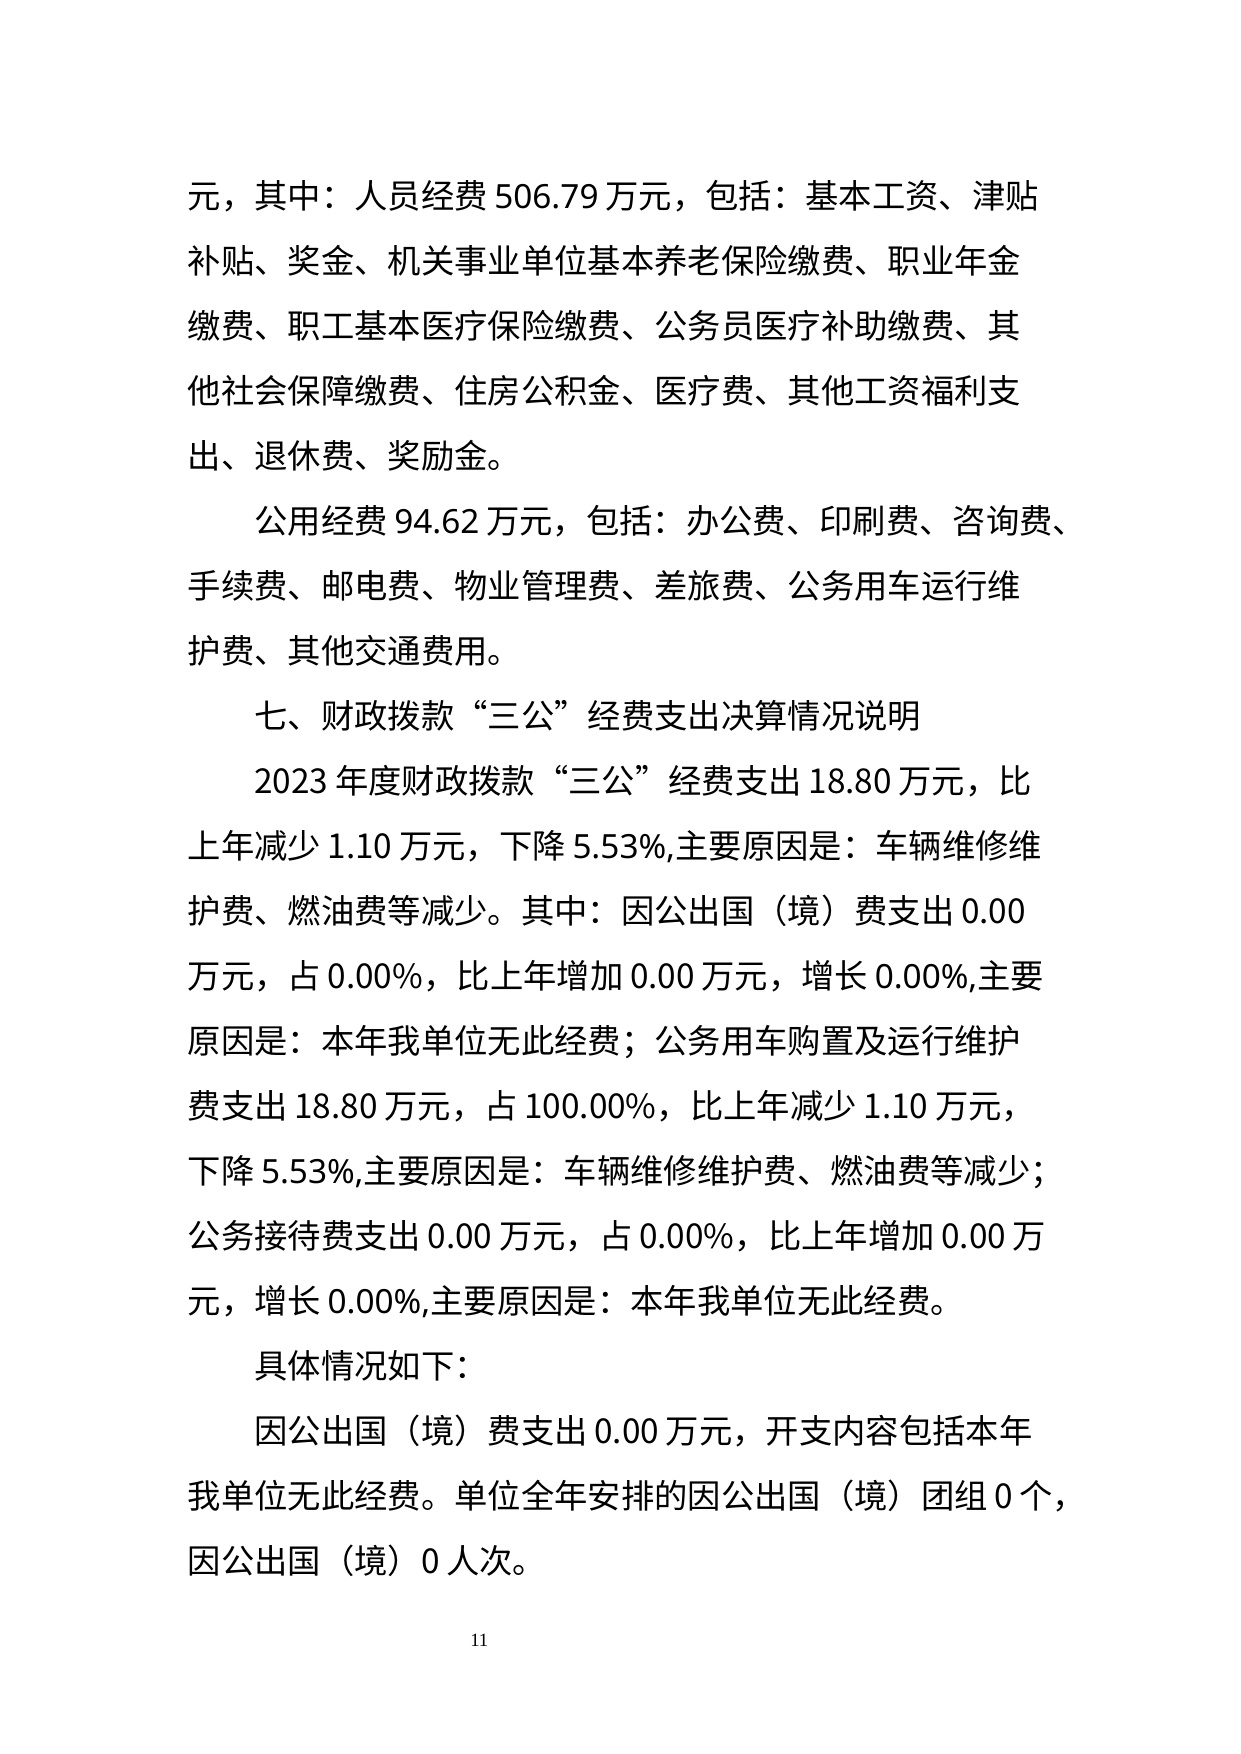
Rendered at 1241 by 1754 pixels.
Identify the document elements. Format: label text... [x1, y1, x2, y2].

text 七、财政拨款“三公”经费支出决算情况说明 [187, 682, 1053, 747]
text 2023年度财政拨款“三公”经费支出18.80万元，比上年减少1.10万元，下降5.53%,主要原因是：车辆维修维护费、燃油费等减少。其中：因公出国（境）费支出0.00万元，占0.00%，比上年增加0.00万元，增长0.00%,主要原因是：本年我单位无此经费；公务用车购置及运行维护费支出18.80万元，占100.00%，比上年减少1.10万元，下降5.53%,主要原因是：车辆维修维护费、燃油费等减少；公务接待费支出0.00万元，占0.00%，比上年增加0.00万元，增长0.00%,主要原因是：本年我单位无此经费。 [187, 747, 1053, 1332]
text 因公出国（境）费支出0.00万元，开支内容包括本年我单位无此经费。单位全年安排的因公出国（境）团组0个，因公出国（境）0人次。 [187, 1397, 1053, 1592]
text 公用经费94.62万元，包括：办公费、印刷费、咨询费、手续费、邮电费、物业管理费、差旅费、公务用车运行维护费、其他交通费用。 [187, 487, 1053, 682]
text 具体情况如下： [187, 1332, 1053, 1397]
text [187, 162, 1053, 487]
